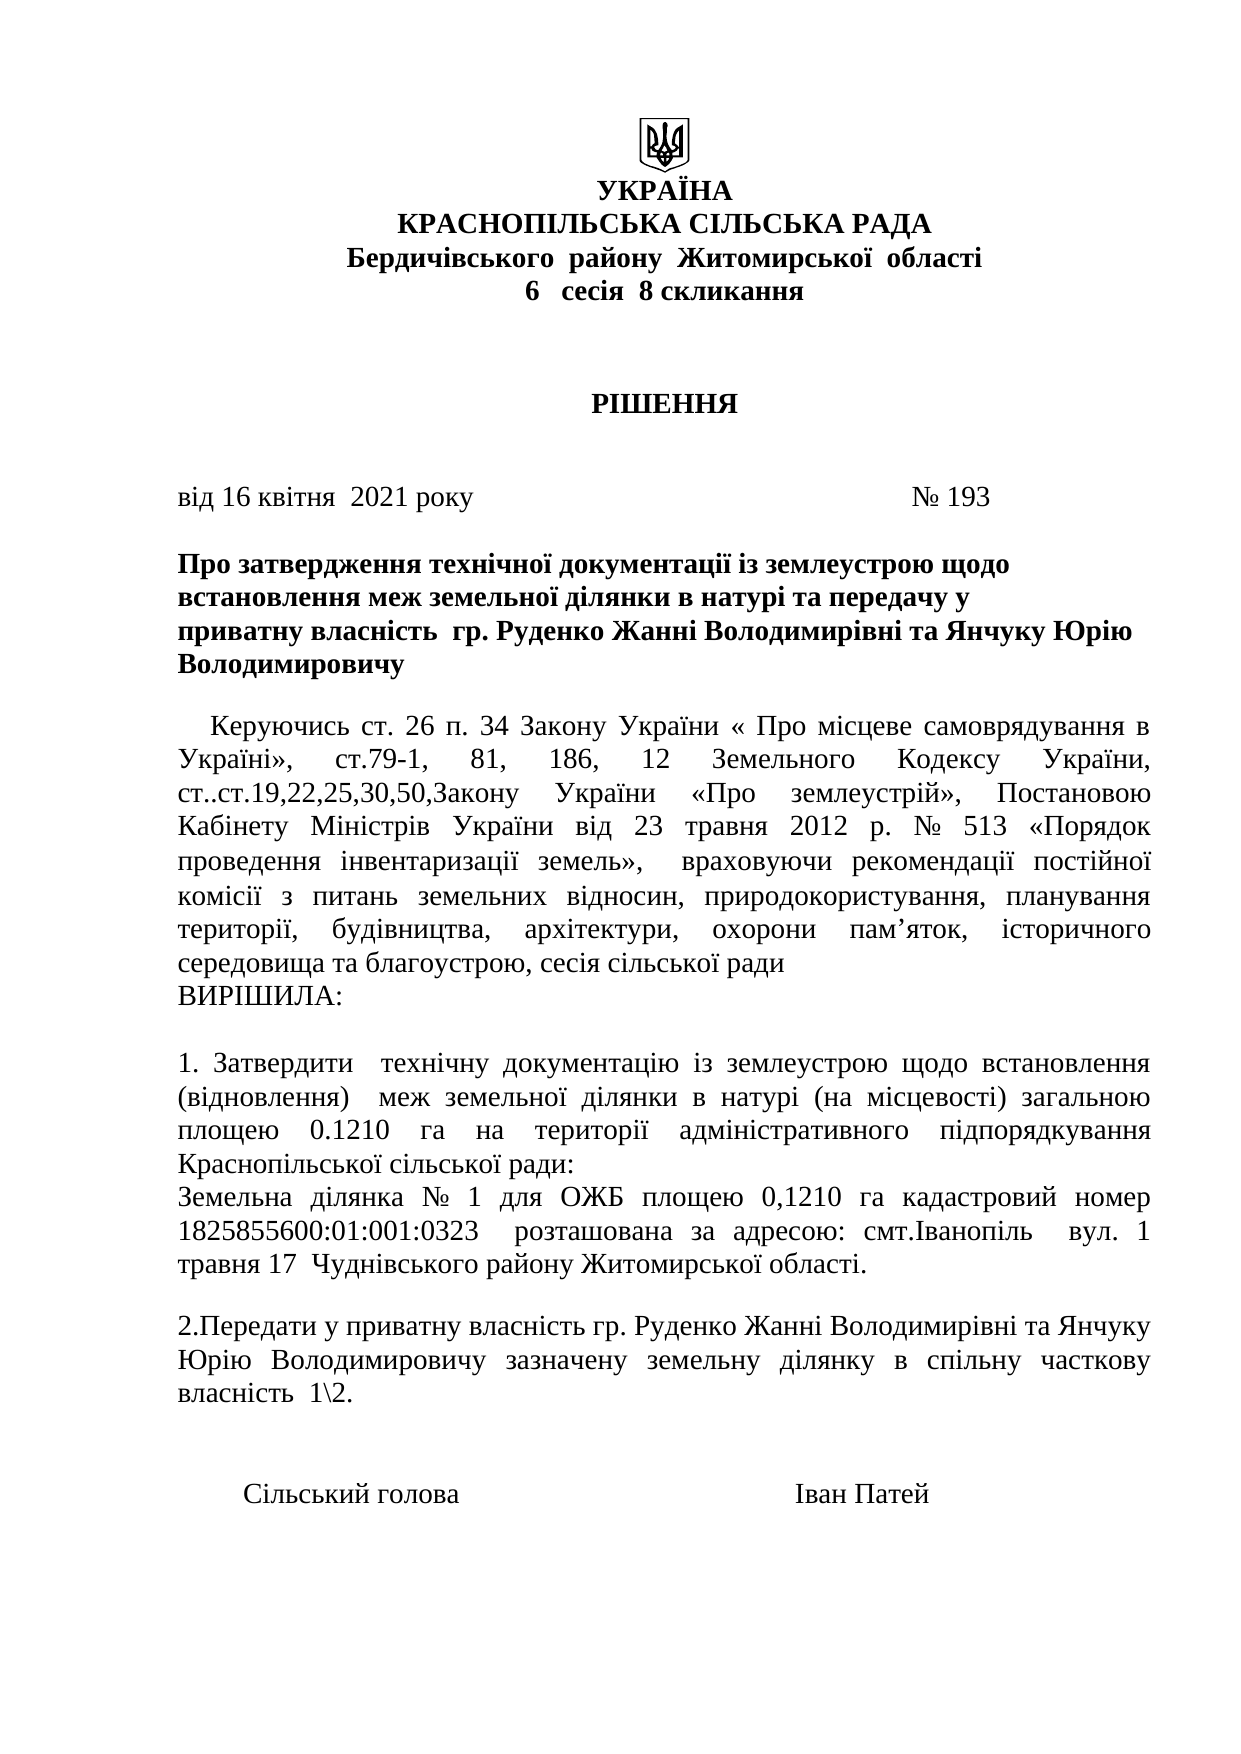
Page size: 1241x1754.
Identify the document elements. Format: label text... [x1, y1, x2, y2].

text 6 сесія 8 скликання [177, 273, 1152, 307]
text РІШЕННЯ [177, 387, 1152, 420]
text встановлення меж земельної ділянки в натурі та передачу у [177, 579, 1152, 613]
text Бердичівського району Житомирської області [177, 240, 1152, 273]
text приватну власність гр. Руденко Жанні Володимирівні та Янчуку Юрію Володимировичу [177, 613, 1152, 680]
text Про затвердження технічної документації із землеустрою щодо [177, 546, 1152, 579]
text Сільський голова Іван Патей [177, 1476, 1152, 1509]
text Земельна ділянка № 1 для ОЖБ площею 0,1210 га кадастровий номер 1825855600:01:001:0323 розташована за адресою: смт.Іванопіль вул. 1 травня 17 Чуднівського району Житомирської області. [177, 1179, 1152, 1280]
text КРАСНОПІЛЬСЬКА СІЛЬСЬКА РАДА [177, 206, 1152, 240]
text ВИРІШИЛА: [177, 978, 1152, 1012]
text від 16 квітня 2021 року № 193 [177, 479, 1152, 512]
text 2.Передати у приватну власність гр. Руденко Жанні Володимирівні та Янчуку Юрію Володимировичу зазначену земельну ділянку в спільну часткову власність 1\2. [177, 1308, 1152, 1409]
text Керуючись ст. 26 п. 34 Закону України « Про місцеве самоврядування в Україні», ст.79-1, 81, 186, 12 Земельного Кодексу України, ст..ст.19,22,25,30,50,Закону України «Про землеустрій», Постановою Кабінету Міністрів України від 23 травня 2012 р. № 513 «Порядок проведення інвентаризації земель», враховуючи рекомендації постійної комісії з питань земельних відносин, природокористування, планування території, будівництва, архітектури, охорони пам’яток, історичного середовища та благоустрою, сесія сільської ради [177, 708, 1152, 978]
text 1. Затвердити технічну документацію із землеустрою щодо встановлення (відновлення) меж земельної ділянки в натурі (на місцевості) загальною площею 0.1210 га на території адміністративного підпорядкування Краснопільської сільської ради: [177, 1045, 1152, 1179]
text УКРАЇНА [177, 173, 1152, 206]
